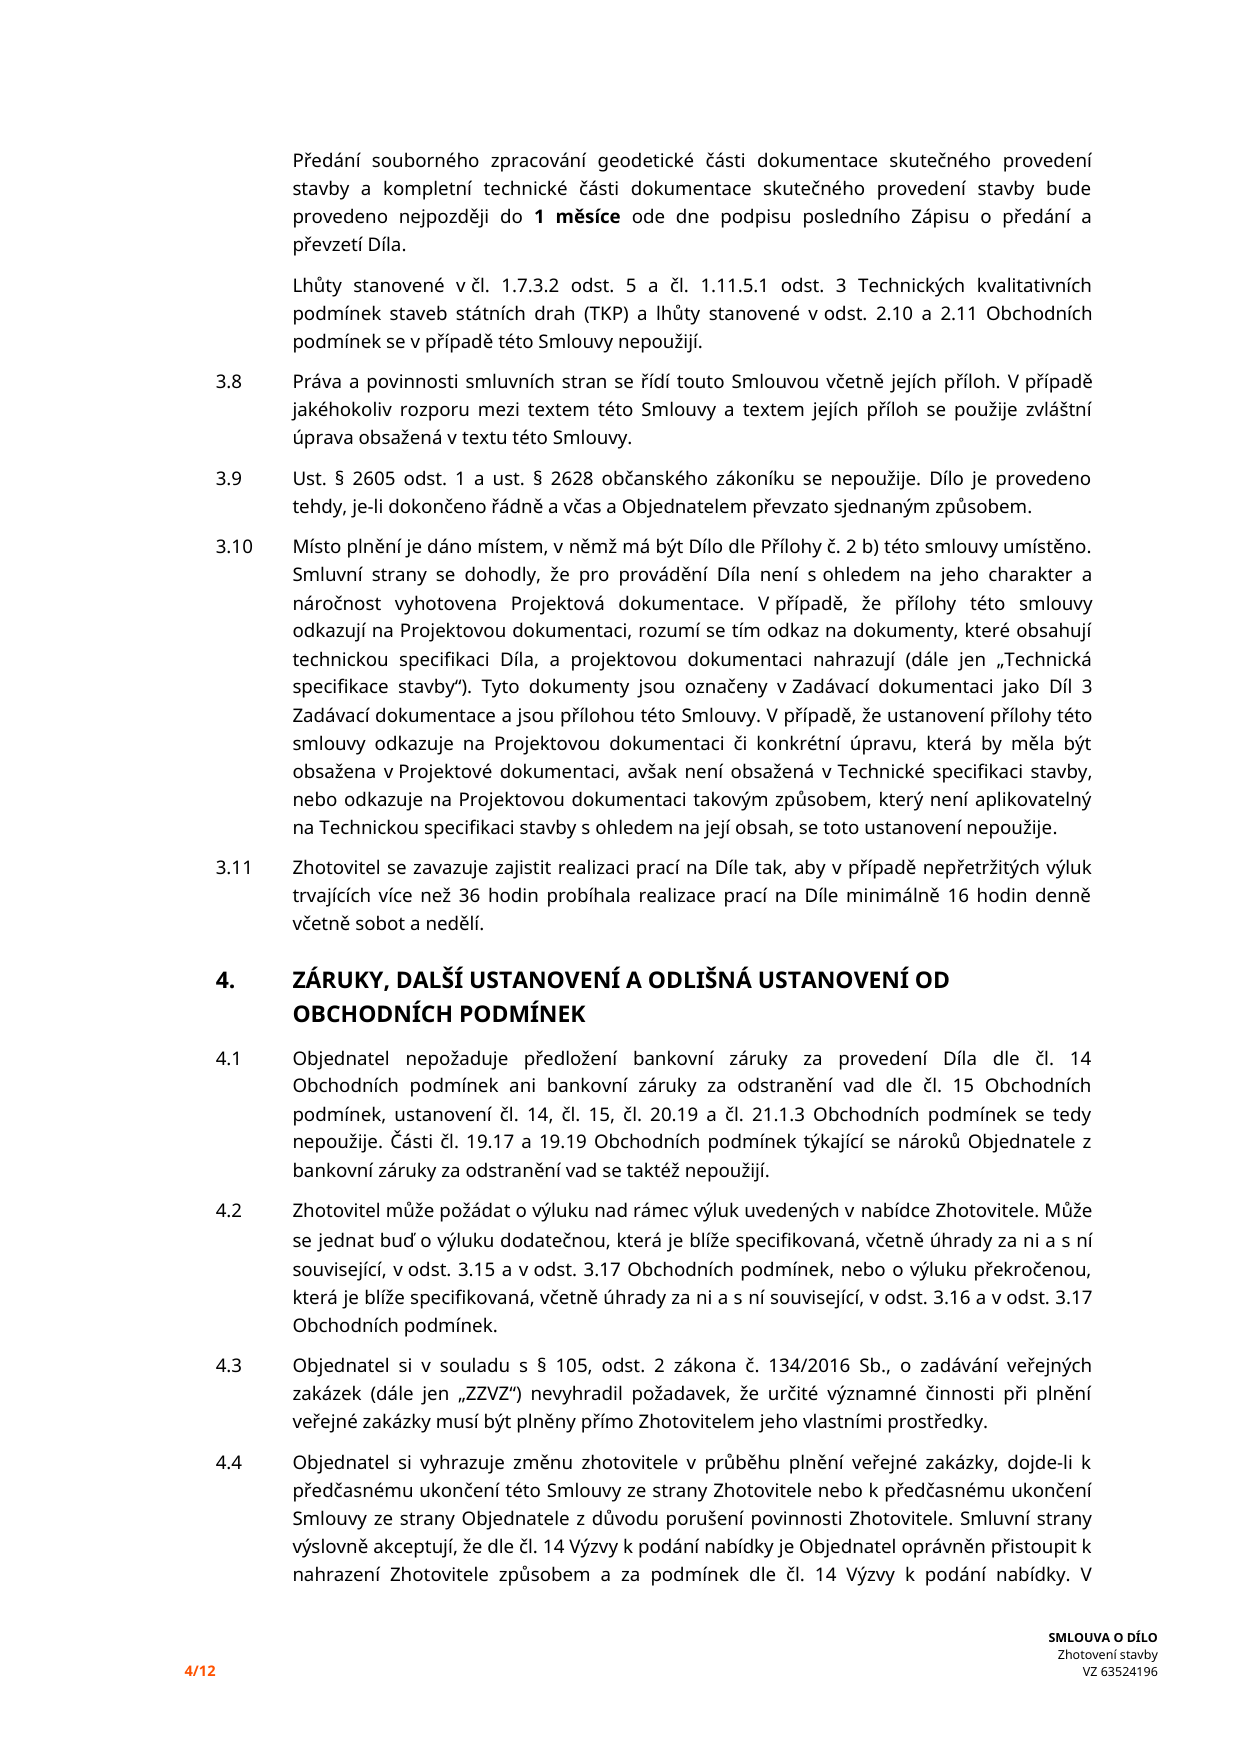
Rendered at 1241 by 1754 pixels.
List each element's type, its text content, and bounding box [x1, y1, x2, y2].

text Ust. § 2605 odst. 1 a ust. § 2628 občanského zákoníku se nepoužije. Dílo je provedeno tehdy, je-li dokončeno řádně a včas a Objednatelem převzato sjednaným způsobem. [216, 465, 1093, 519]
text Místo plnění je dáno místem, v němž má být Dílo dle Přílohy č. 2 b) této smlouvy umístěno. Smluvní strany se dohodly, že pro provádění Díla není s ohledem na jeho charakter a náročnost vyhotovena Projektová dokumentace. V případě, že přílohy této smlouvy odkazují na Projektovou dokumentaci, rozumí se tím odkaz na dokumenty, které obsahují technickou specifikaci Díla, a projektovou dokumentaci nahrazují (dále jen „Technická specifikace stavby“). Tyto dokumenty jsou označeny v Zadávací dokumentaci jako Díl 3 Zadávací dokumentace a jsou přílohou této Smlouvy. V případě, že ustanovení přílohy této smlouvy odkazuje na Projektovou dokumentaci či konkrétní úpravu, která by měla být obsažena v Projektové dokumentaci, avšak není obsažená v Technické specifikaci stavby, nebo odkazuje na Projektovou dokumentaci takovým způsobem, který není aplikovatelný na Technickou specifikaci stavby s ohledem na její obsah, se toto ustanovení nepoužije. [216, 534, 1093, 839]
text Práva a povinnosti smluvních stran se řídí touto Smlouvou včetně jejích příloh. V případě jakéhokoliv rozporu mezi textem této Smlouvy a textem jejích příloh se použije zvláštní úprava obsažená v textu této Smlouvy. [216, 369, 1093, 450]
text ZÁRUKY, DALŠÍ USTANOVENÍ A ODLIŠNÁ USTANOVENÍ OD OBCHODNÍCH PODMÍNEK [216, 963, 1093, 1029]
text Předání souborného zpracování geodetické části dokumentace skutečného provedení stavby a kompletní technické části dokumentace skutečného provedení stavby bude provedeno nejpozději do 1 měsíce ode dne podpisu posledního Zápisu o předání a převzetí Díla. [292, 147, 1093, 257]
text Objednatel si v souladu s § 105, odst. 2 zákona č. 134/2016 Sb., o zadávání veřejných zakázek (dále jen „ZZVZ“) nevyhradil požadavek, že určité významné činnosti při plnění veřejné zakázky musí být plněny přímo Zhotovitelem jeho vlastními prostředky. [216, 1353, 1093, 1434]
text Lhůty stanovené v čl. 1.7.3.2 odst. 5 a čl. 1.11.5.1 odst. 3 Technických kvalitativních podmínek staveb státních drah (TKP) a lhůty stanovené v odst. 2.10 a 2.11 Obchodních podmínek se v případě této Smlouvy nepoužijí. [292, 272, 1093, 354]
text Zhotovitel může požádat o výluku nad rámec výluk uvedených v nabídce Zhotovitele. Může se jednat buď o výluku dodatečnou, která je blíže specifikovaná, včetně úhrady za ni a s ní související, v odst. 3.15 a v odst. 3.17 Obchodních podmínek, nebo o výluku překročenou, která je blíže specifikovaná, včetně úhrady za ni a s ní související, v odst. 3.16 a v odst. 3.17 Obchodních podmínek. [216, 1197, 1093, 1338]
text Objednatel nepožaduje předložení bankovní záruky za provedení Díla dle čl. 14 Obchodních podmínek ani bankovní záruky za odstranění vad dle čl. 15 Obchodních podmínek, ustanovení čl. 14, čl. 15, čl. 20.19 a čl. 21.1.3 Obchodních podmínek se tedy nepoužije. Části čl. 19.17 a 19.19 Obchodních podmínek týkající se nároků Objednatele z bankovní záruky za odstranění vad se taktéž nepoužijí. [216, 1045, 1093, 1182]
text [216, 1449, 1093, 1587]
text Zhotovitel se zavazuje zajistit realizaci prací na Díle tak, aby v případě nepřetržitých výluk trvajících více než 36 hodin probíhala realizace prací na Díle minimálně 16 hodin denně včetně sobot a nedělí. [216, 854, 1093, 936]
